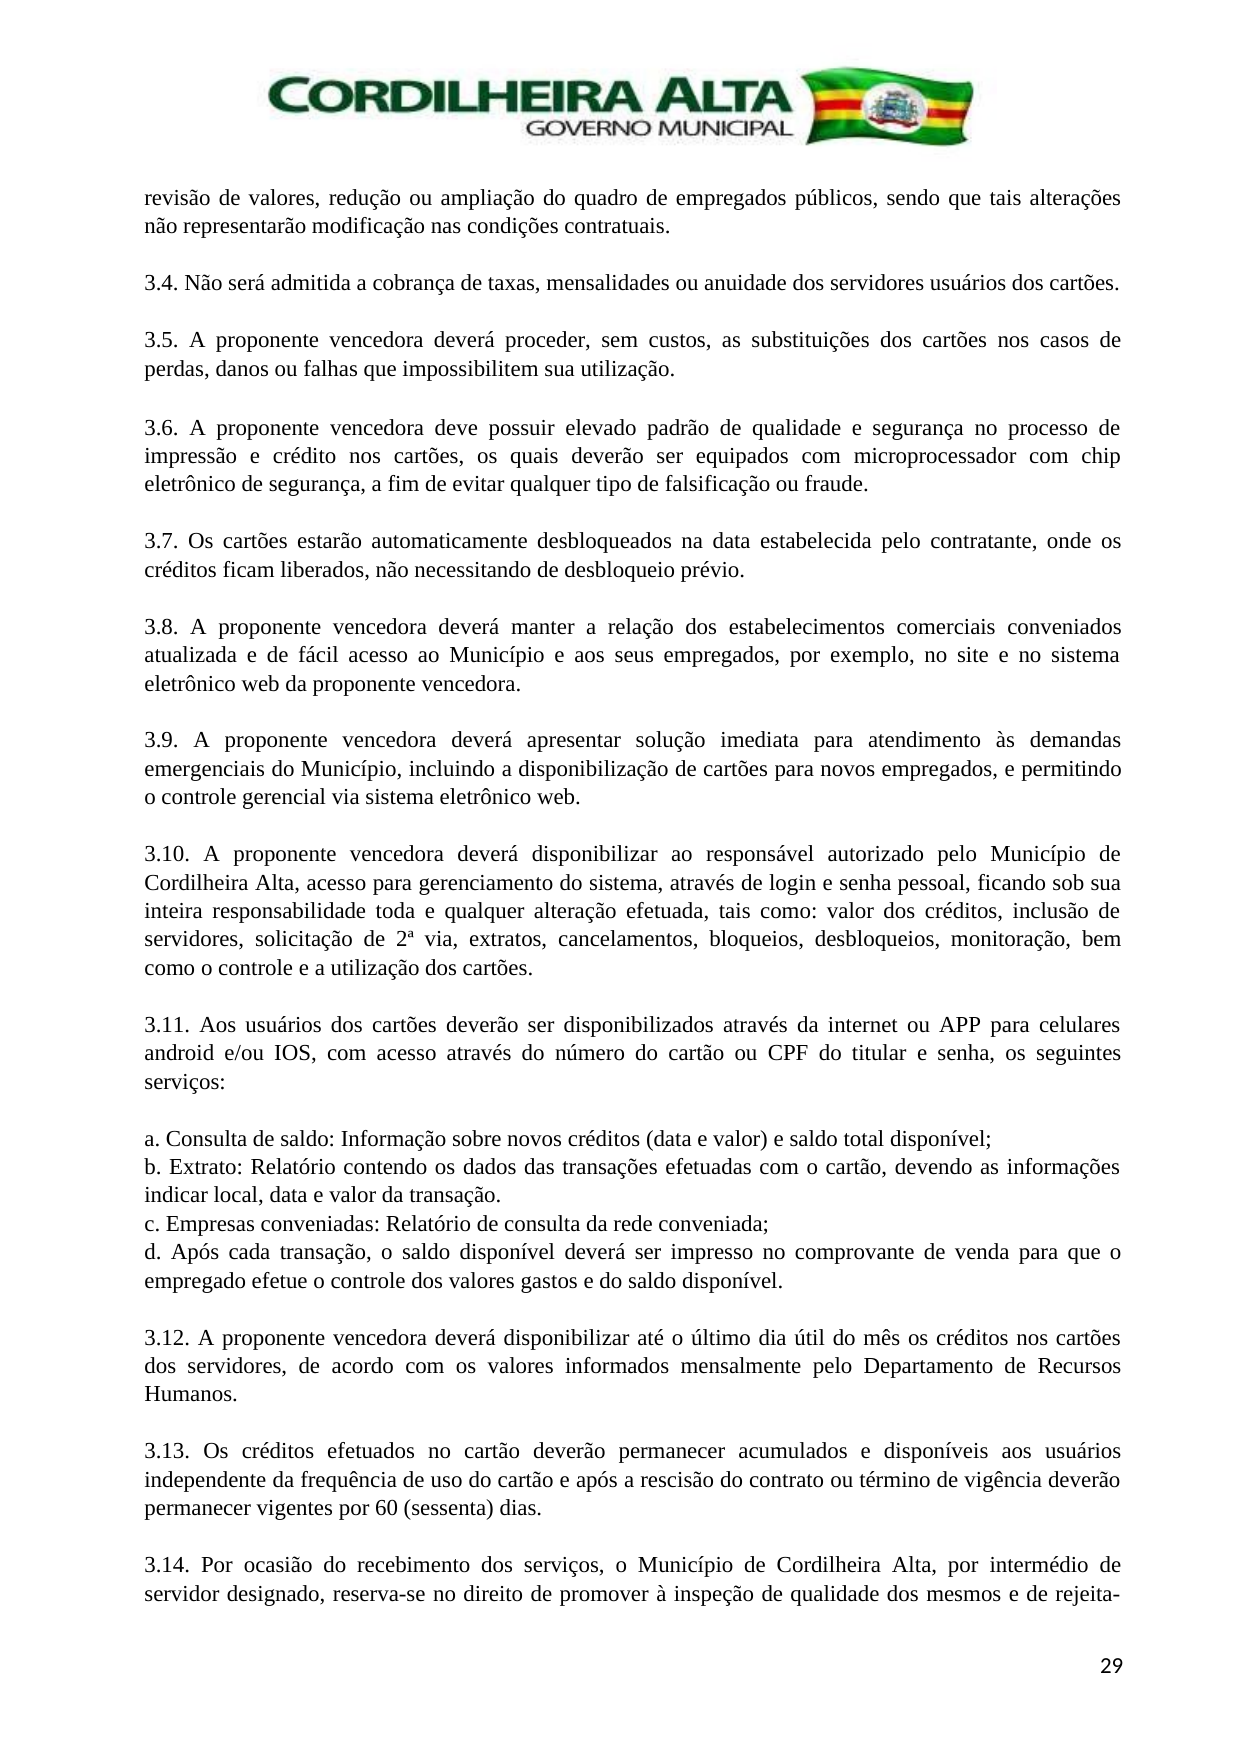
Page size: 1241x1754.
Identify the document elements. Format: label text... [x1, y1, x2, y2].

text 3.10. A proponente vencedora deverá disponibilizar ao responsável autorizado pelo Município de Cordilheira Alta, acesso para gerenciamento do sistema, através de login e senha pessoal, ficando sob sua inteira responsabilidade toda e qualquer alteração efetuada, tais como: valor dos créditos, inclusão de servidores, solicitação de 2ª via, extratos, cancelamentos, bloqueios, desbloqueios, monitoração, bem como o controle e a utilização dos cartões. [144, 840, 1123, 980]
text 3.4. Não será admitida a cobrança de taxas, mensalidades ou anuidade dos servidores usuários dos cartões. [144, 269, 1123, 296]
picture [245, 43, 997, 171]
text d. Após cada transação, o saldo disponível deverá ser impresso no comprovante de venda para que o empregado efetue o controle dos valores gastos e do saldo disponível. [144, 1238, 1123, 1293]
text 3.8. A proponente vencedora deverá manter a relação dos estabelecimentos comerciais conveniados atualizada e de fácil acesso ao Município e aos seus empregados, por exemplo, no site e no sistema eletrônico web da proponente vencedora. [144, 613, 1123, 696]
text a. Consulta de saldo: Informação sobre novos créditos (data e valor) e saldo total disponível; [144, 1124, 1123, 1151]
text b. Extrato: Relatório contendo os dados das transações efetuadas com o cartão, devendo as informações indicar local, data e valor da transação. [144, 1153, 1123, 1208]
text 3.13. Os créditos efetuados no cartão deverão permanecer acumulados e disponíveis aos usuários independente da frequência de uso do cartão e após a rescisão do contrato ou término de vigência deverão permanecer vigentes por 60 (sessenta) dias. [144, 1437, 1123, 1521]
text 3.9. A proponente vencedora deverá apresentar solução imediata para atendimento às demandas emergenciais do Município, incluindo a disponibilização de cartões para novos empregados, e permitindo o controle gerencial via sistema eletrônico web. [144, 726, 1123, 810]
text c. Empresas conveniadas: Relatório de consulta da rede conveniada; [144, 1210, 1123, 1236]
text 3.5. A proponente vencedora deverá proceder, sem custos, as substituições dos cartões nos casos de perdas, danos ou falhas que impossibilitem sua utilização. [144, 326, 1123, 381]
text 3.11. Aos usuários dos cartões deverão ser disponibilizados através da internet ou APP para celulares android e/ou IOS, com acesso através do número do cartão ou CPF do titular e senha, os seguintes serviços: [144, 1011, 1123, 1094]
text 3.7. Os cartões estarão automaticamente desbloqueados na data estabelecida pelo contratante, onde os créditos ficam liberados, não necessitando de desbloqueio prévio. [144, 527, 1123, 582]
text 3.12. A proponente vencedora deverá disponibilizar até o último dia útil do mês os créditos nos cartões dos servidores, de acordo com os valores informados mensalmente pelo Departamento de Recursos Humanos. [144, 1324, 1123, 1407]
text 3.6. A proponente vencedora deve possuir elevado padrão de qualidade e segurança no processo de impressão e crédito nos cartões, os quais deverão ser equipados com microprocessador com chip eletrônico de segurança, a fim de evitar qualquer tipo de falsificação ou fraude. [144, 414, 1123, 497]
